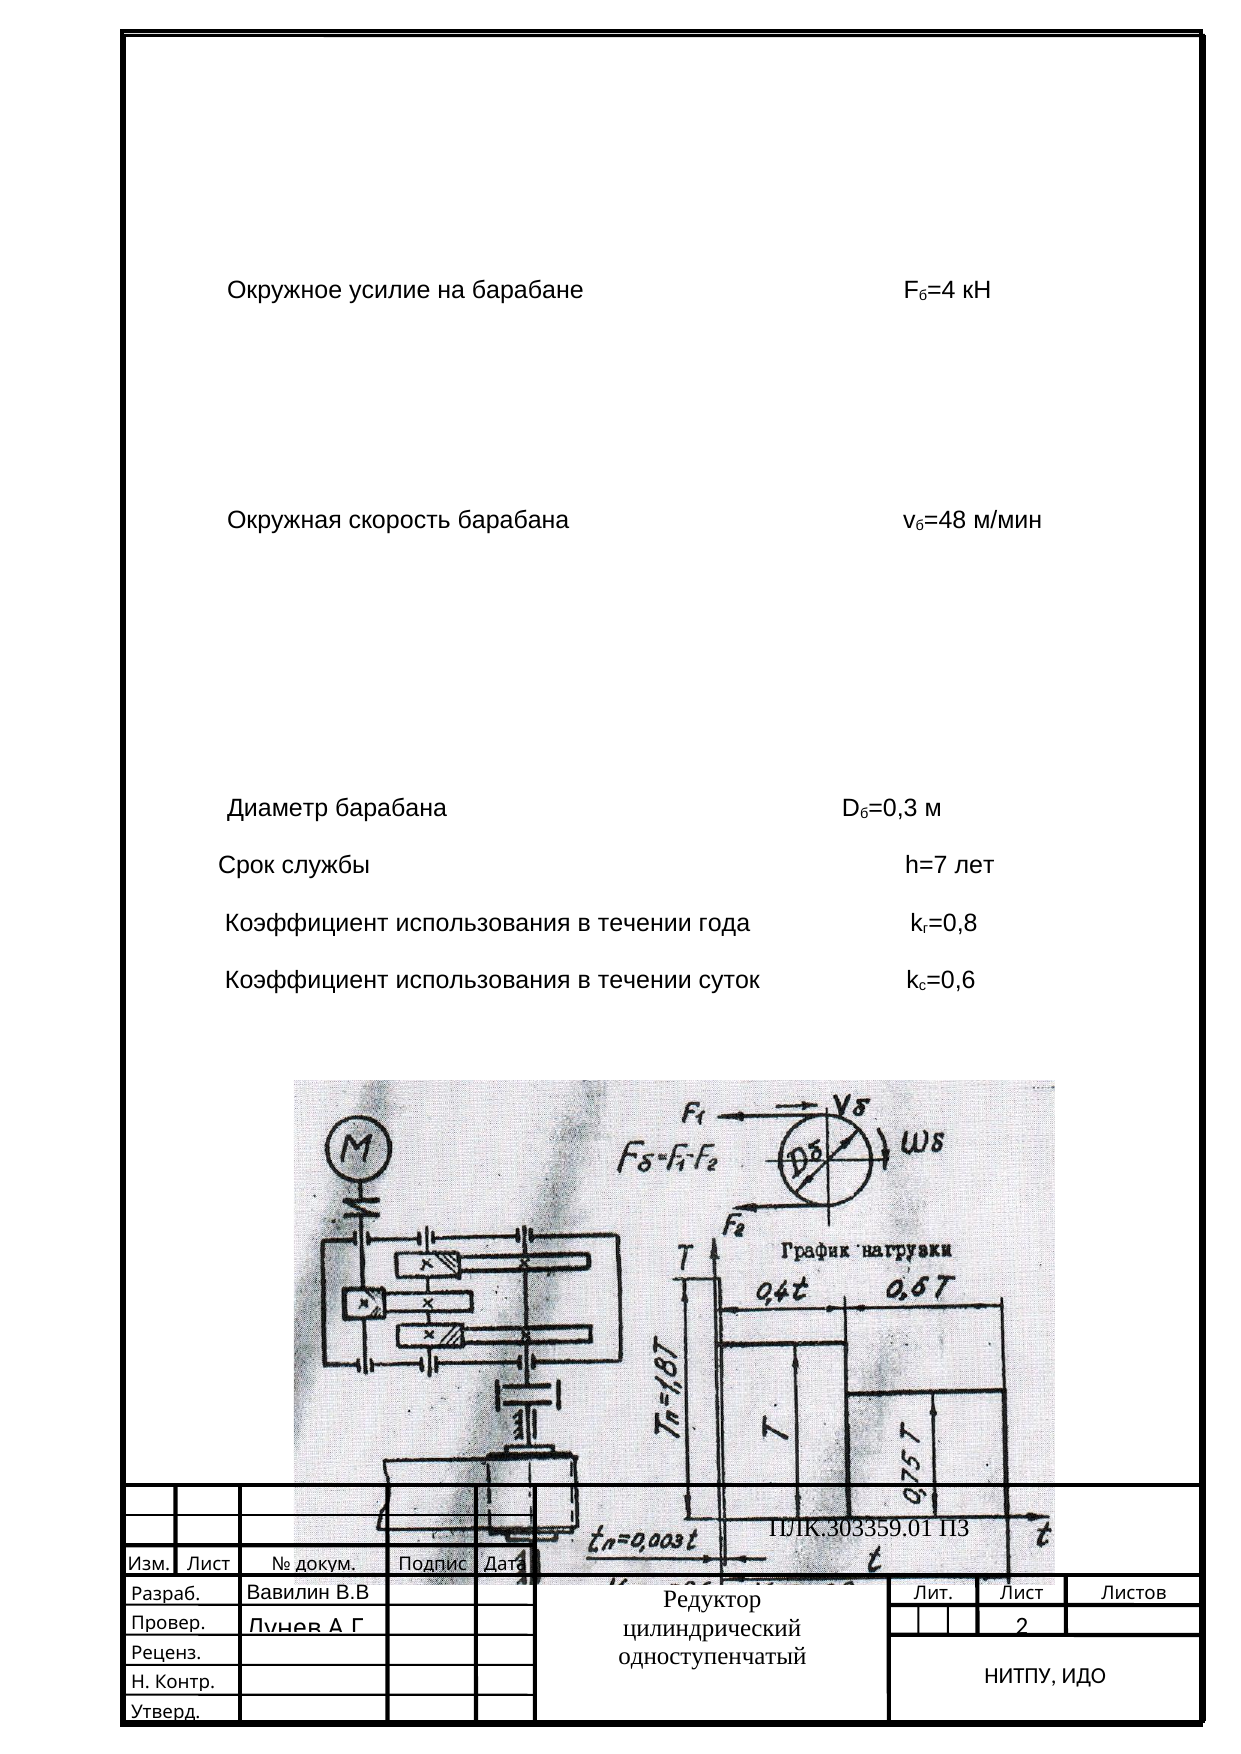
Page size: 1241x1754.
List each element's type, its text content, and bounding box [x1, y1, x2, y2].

picture [980, 1577, 1055, 1585]
picture [390, 1577, 473, 1585]
picture [293, 1577, 385, 1585]
picture [390, 1487, 473, 1514]
text Коэффициент использования в течении года kг=0,8 [197, 908, 1152, 936]
picture [293, 1516, 385, 1543]
picture [390, 1548, 473, 1573]
picture [537, 1577, 886, 1585]
text Окружное усилие на барабане Fб=4 кН [197, 275, 1152, 476]
picture [478, 1516, 532, 1543]
picture [293, 1548, 385, 1573]
picture [478, 1487, 532, 1514]
picture [390, 1516, 473, 1543]
picture [293, 1487, 385, 1514]
picture [537, 1487, 1055, 1573]
text Окружная скорость барабана vб=48 м/мин [197, 505, 1152, 764]
text Cрок службы h=7 лет [197, 850, 1152, 879]
picture [478, 1548, 532, 1573]
text Коэффициент использования в течении суток kс=0,6 [197, 965, 1152, 994]
picture [478, 1577, 532, 1585]
text Диаметр барабана Dб=0,3 м [197, 793, 1152, 821]
picture [891, 1577, 975, 1585]
picture [293, 1080, 1055, 1483]
